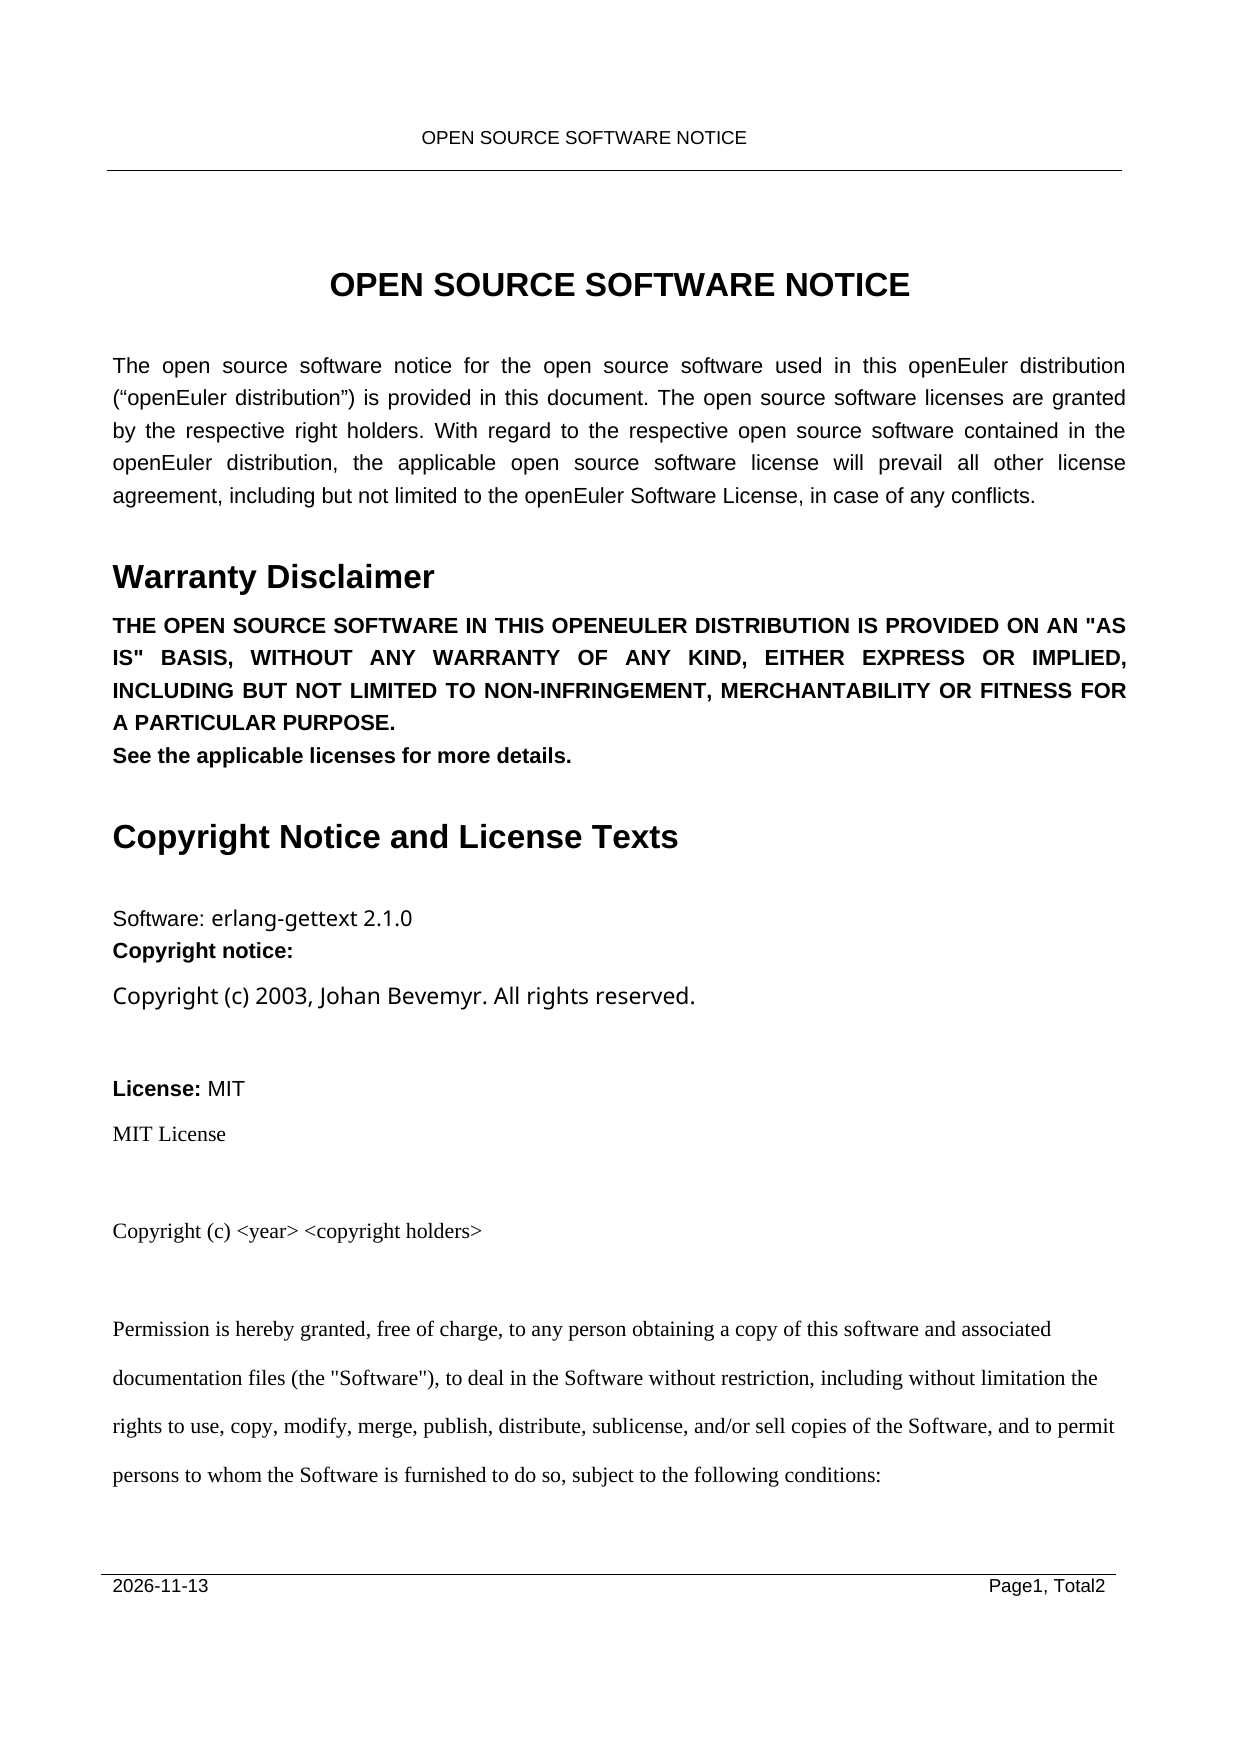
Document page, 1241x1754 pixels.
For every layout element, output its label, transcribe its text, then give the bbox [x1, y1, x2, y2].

text Copyright (c) 2003, Johan Bevemyr. All rights reserved. [112, 979, 1128, 1012]
text License: MIT [112, 1072, 1128, 1105]
text Software: erlang-gettext 2.1.0 [112, 901, 1128, 934]
text The open source software notice for the open source software used in this openEuler distribution (“openEuler distribution”) is provided in this document. The open source software licenses are granted by the respective right holders. With regard to the respective open source software contained in the openEuler distribution, the applicable open source software license will prevail all other license agreement, including but not limited to the openEuler Software License, in case of any conflicts. [112, 349, 1128, 511]
text Copyright Notice and License Texts [112, 804, 1128, 869]
text OPEN SOURCE SOFTWARE NOTICE [112, 251, 1128, 316]
text THE OPEN SOURCE SOFTWARE IN THIS OPENEULER DISTRIBUTION IS PROVIDED ON AN "AS IS" BASIS, WITHOUT ANY WARRANTY OF ANY KIND, EITHER EXPRESS OR IMPLIED, INCLUDING BUT NOT LIMITED TO NON-INFRINGEMENT, MERCHANTABILITY OR FITNESS FOR A PARTICULAR PURPOSE. See the applicable licenses for more details. [112, 609, 1128, 771]
text Warranty Disclaimer [112, 544, 1128, 609]
text Copyright notice: [112, 934, 1128, 966]
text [112, 1117, 1128, 1491]
